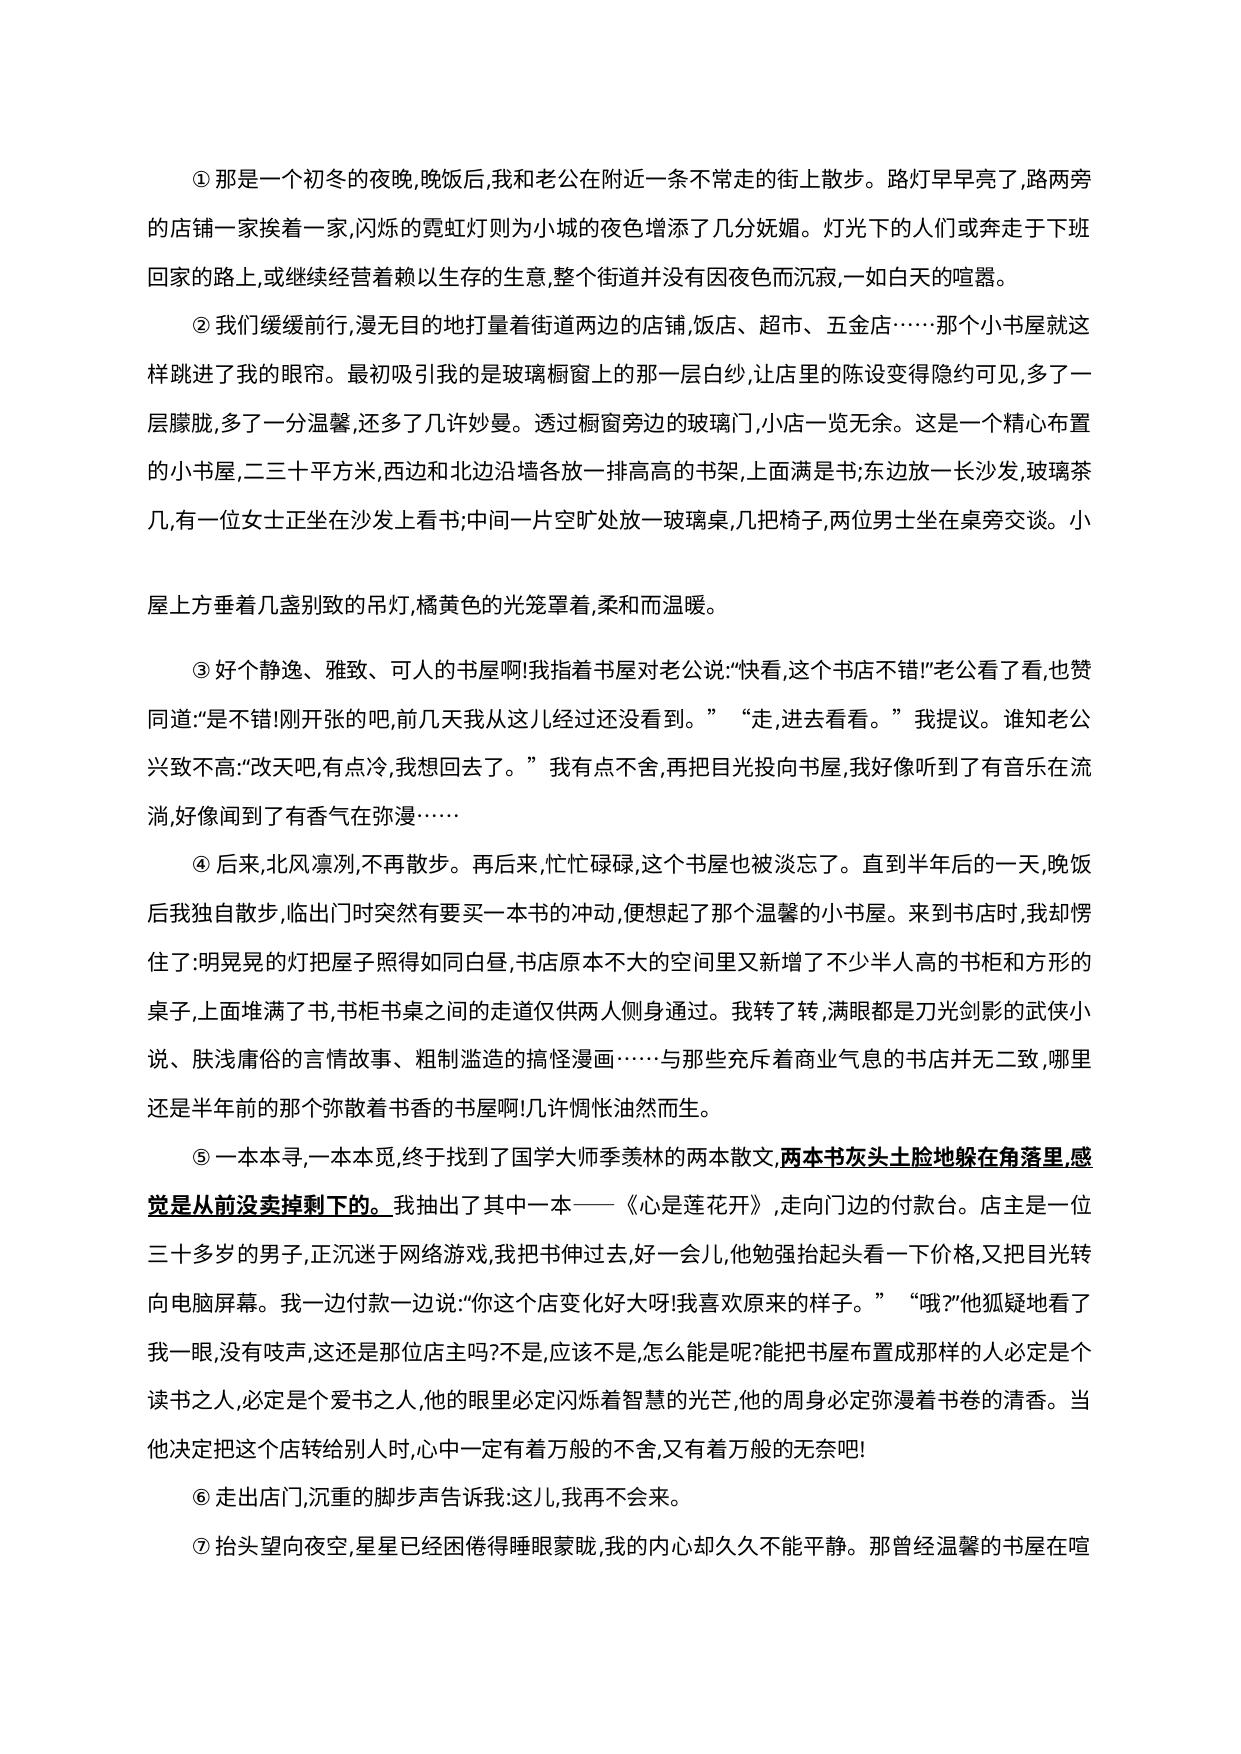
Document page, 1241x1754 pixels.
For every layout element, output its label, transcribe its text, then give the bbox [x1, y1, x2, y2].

text ③好个静逸、雅致、可人的书屋啊!我指着书屋对老公说:“快看,这个书店不错!”老公看了看,也赞同道:“是不错!刚开张的吧,前几天我从这儿经过还没看到。”“走,进去看看。”我提议。谁知老公兴致不高:“改天吧,有点冷,我想回去了。”我有点不舍,再把目光投向书屋,我好像听到了有音乐在流淌,好像闻到了有香气在弥漫…… [148, 653, 1092, 831]
text ②我们缓缓前行,漫无目的地打量着街道两边的店铺,饭店、超市、五金店……那个小书屋就这样跳进了我的眼帘。最初吸引我的是玻璃橱窗上的那一层白纱,让店里的陈设变得隐约可见,多了一层朦胧,多了一分温馨,还多了几许妙曼。透过橱窗旁边的玻璃门,小店一览无余。这是一个精心布置的小书屋,二三十平方米,西边和北边沿墙各放一排高高的书架,上面满是书;东边放一长沙发,玻璃茶几,有一位女士正坐在沙发上看书;中间一片空旷处放一玻璃桌,几把椅子,两位男士坐在桌旁交谈。小屋上方垂着几盏别致的吊灯,橘黄色的光笼罩着,柔和而温暖。 [148, 308, 1092, 633]
text ⑥走出店门,沉重的脚步声告诉我:这儿,我再不会来。 [148, 1480, 1092, 1513]
text ④后来,北风凛冽,不再散步。再后来,忙忙碌碌,这个书屋也被淡忘了。直到半年后的一天,晚饭后我独自散步,临出门时突然有要买一本书的冲动,便想起了那个温馨的小书屋。来到书店时,我却愣住了:明晃晃的灯把屋子照得如同白昼,书店原本不大的空间里又新增了不少半人高的书柜和方形的桌子,上面堆满了书,书柜书桌之间的走道仅供两人侧身通过。我转了转,满眼都是刀光剑影的武侠小说、肤浅庸俗的言情故事、粗制滥造的搞怪漫画……与那些充斥着商业气息的书店并无二致,哪里还是半年前的那个弥散着书香的书屋啊!几许惆怅油然而生。 [148, 847, 1092, 1123]
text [148, 1528, 1092, 1561]
text ①那是一个初冬的夜晚,晚饭后,我和老公在附近一条不常走的街上散步。路灯早早亮了,路两旁的店铺一家挨着一家,闪烁的霓虹灯则为小城的夜色增添了几分妩媚。灯光下的人们或奔走于下班回家的路上,或继续经营着赖以生存的生意,整个街道并没有因夜色而沉寂,一如白天的喧嚣。 [148, 162, 1092, 292]
text ⑤一本本寻,一本本觅,终于找到了国学大师季羡林的两本散文,两本书灰头土脸地躲在角落里,感觉是从前没卖掉剩下的。我抽出了其中一本——《心是莲花开》,走向门边的付款台。店主是一位三十多岁的男子,正沉迷于网络游戏,我把书伸过去,好一会儿,他勉强抬起头看一下价格,又把目光转向电脑屏幕。我一边付款一边说:“你这个店变化好大呀!我喜欢原来的样子。”“哦?”他狐疑地看了我一眼,没有吱声,这还是那位店主吗?不是,应该不是,怎么能是呢?能把书屋布置成那样的人必定是个读书之人,必定是个爱书之人,他的眼里必定闪烁着智慧的光芒,他的周身必定弥漫着书卷的清香。当他决定把这个店转给别人时,心中一定有着万般的不舍,又有着万般的无奈吧! [148, 1139, 1092, 1464]
